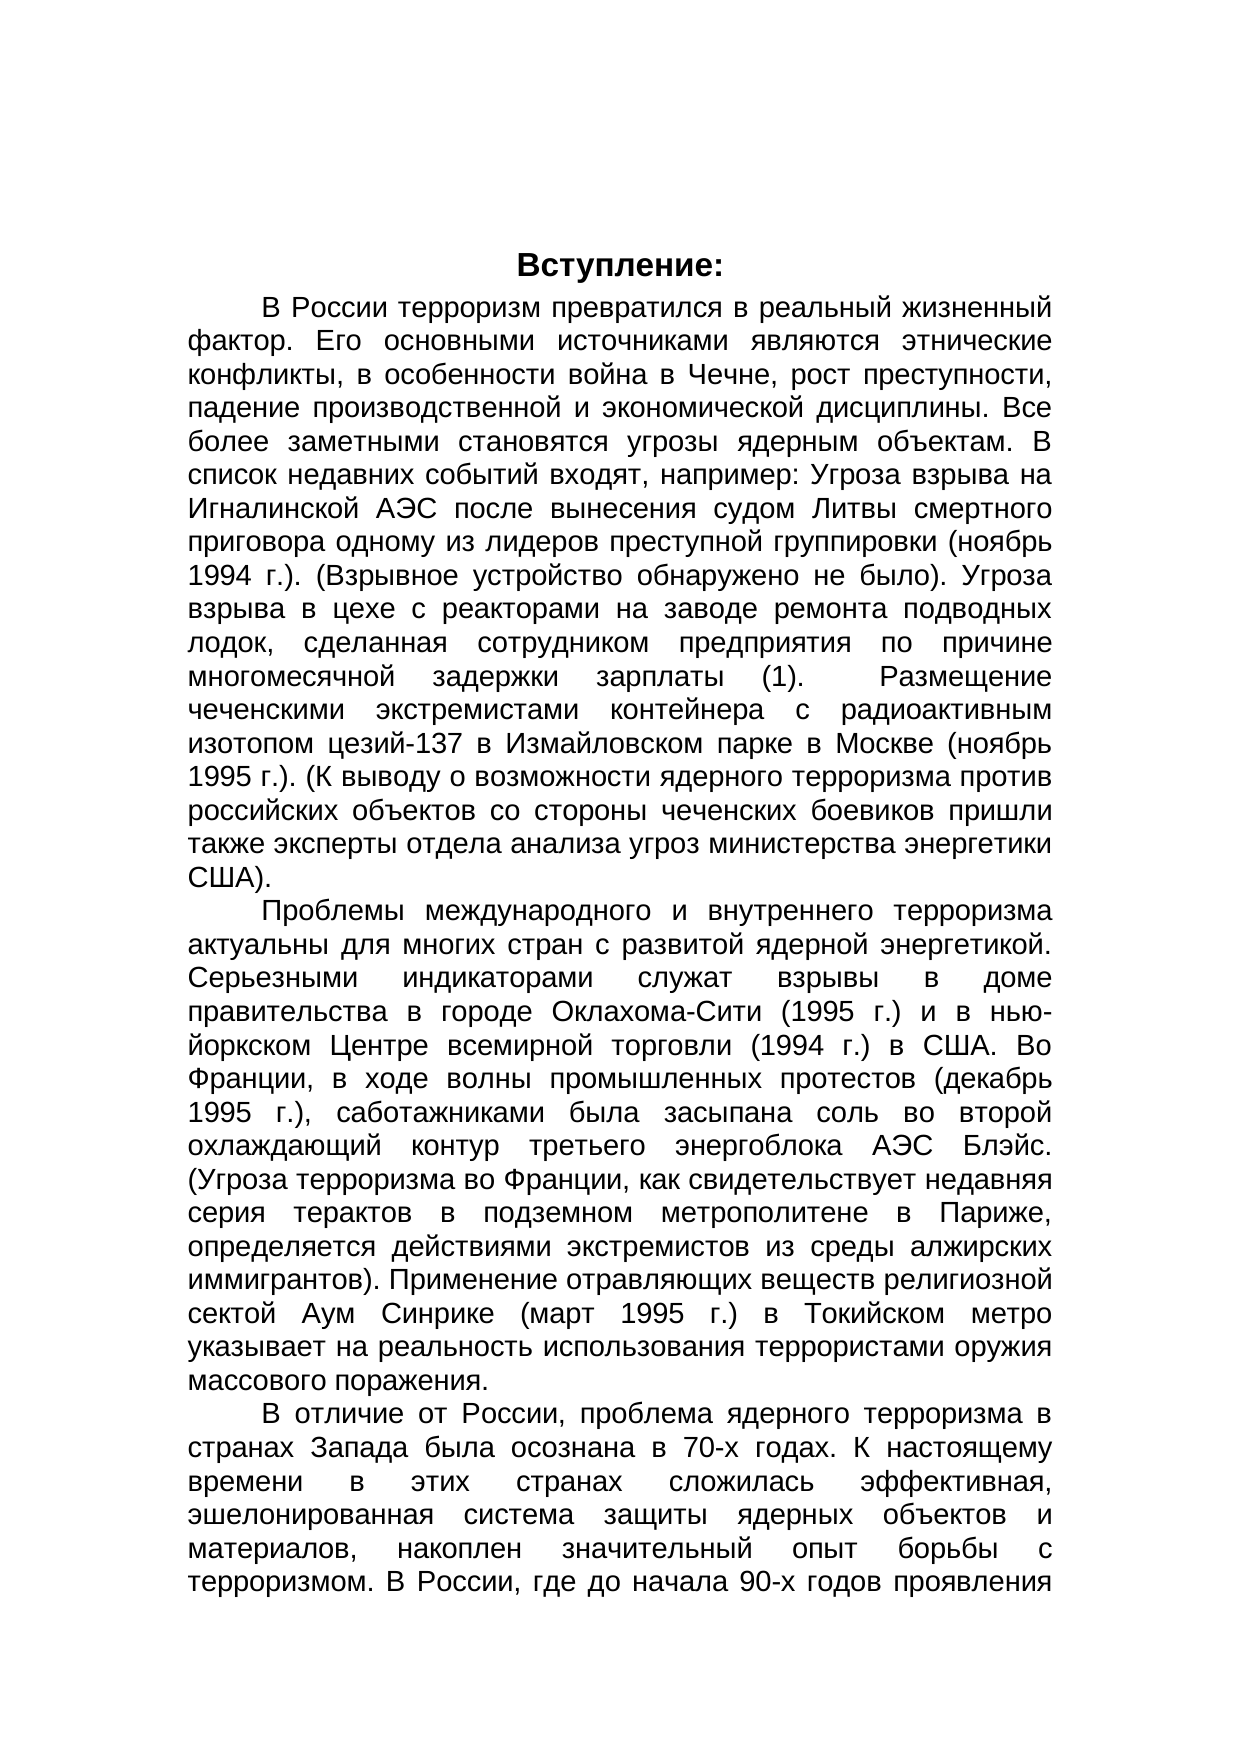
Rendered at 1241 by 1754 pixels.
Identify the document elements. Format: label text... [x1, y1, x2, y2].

text Проблемы международного и внутреннего терроризма актуальны для многих стран с развитой ядерной энергетикой. Серьезными индикаторами служат взрывы в доме правительства в городе Оклахома-Сити (1995 г.) и в нью-йоркском Центре всемирной торговли (1994 г.) в США. Во Франции, в ходе волны промышленных протестов (декабрь 1995 г.), саботажниками была засыпана соль во второй охлаждающий контур третьего энергоблока АЭС Блэйс. (Угроза терроризма во Франции, как свидетельствует недавняя серия терактов в подземном метрополитене в Париже, определяется действиями экстремистов из среды алжирских иммигрантов). Применение отравляющих веществ религиозной сектой Аум Синрике (март 1995 г.) в Токийском метро указывает на реальность использования террористами оружия массового поражения. [187, 893, 1053, 1396]
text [187, 1396, 1053, 1598]
text В России терроризм превратился в реальный жизненный фактор. Его основными источниками являются этнические конфликты, в особенности война в Чечне, рост преступности, падение производственной и экономической дисциплины. Все более заметными становятся угрозы ядерным объектам. В список недавних событий входят, например: Угроза взрыва на Игналинской АЭС после вынесения судом Литвы смертного приговора одному из лидеров преступной группировки (ноябрь 1994 г.). (Взрывное устройство обнаружено не было). Угроза взрыва в цехе с реакторами на заводе ремонта подводных лодок, сделанная сотрудником предприятия по причине многомесячной задержки зарплаты (1). Размещение чеченскими экстремистами контейнера с радиоактивным изотопом цезий-137 в Измайловском парке в Москве (ноябрь 1995 г.). (К выводу о возможности ядерного терроризма против российских объектов со стороны чеченских боевиков пришли также эксперты отдела анализа угроз министерства энергетики США). [187, 289, 1053, 893]
text Вступление: [187, 245, 1053, 283]
